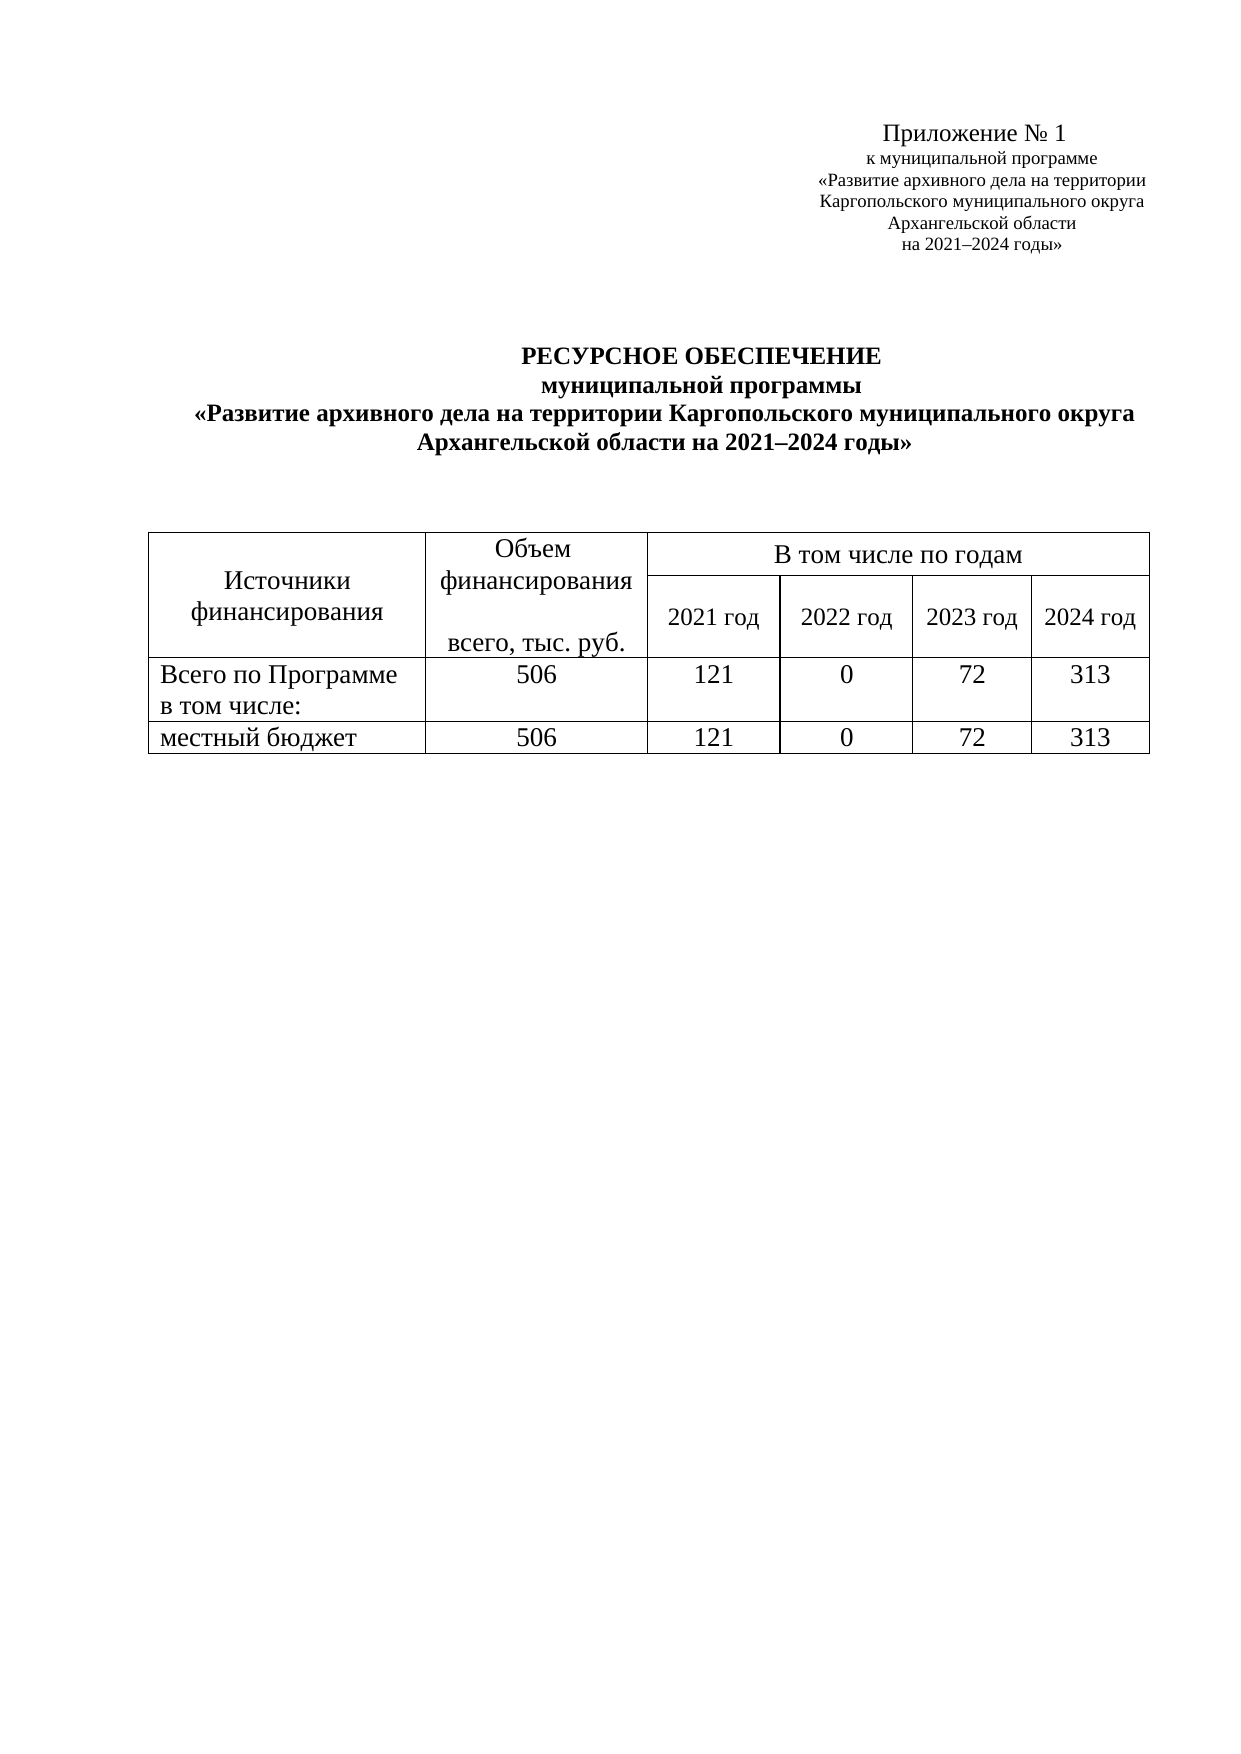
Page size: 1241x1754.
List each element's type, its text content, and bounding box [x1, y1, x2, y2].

table_header В том числе по годам [648, 533, 1149, 575]
table_cell 2023 год [913, 576, 1031, 657]
table_header Объем финансирования всего, тыс. руб. [426, 533, 647, 657]
table_cell 121 [648, 722, 779, 753]
table_cell 0 [781, 722, 912, 753]
table_cell 72 [913, 658, 1031, 721]
table_cell 72 [913, 722, 1031, 753]
table_cell местный бюджет [149, 722, 425, 753]
table_cell 2022 год [781, 576, 912, 657]
table_cell Всего по Программе в том числе: [149, 658, 425, 721]
table_cell 506 [426, 722, 647, 753]
table_cell 2024 год [1032, 576, 1149, 657]
text «Развитие архивного дела на территории Каргопольского муниципального округа Архангельской области на 2021–2024 годы» [812, 168, 1152, 255]
table_cell 313 [1032, 658, 1149, 721]
table_cell 0 [781, 658, 912, 721]
table_header Источники финансирования [149, 533, 425, 657]
text к муниципальной программе [812, 147, 1152, 168]
subtitle муниципальной программы «Развитие архивного дела на территории Каргопольского муниципального округа Архангельской области на 2021–2024 годы» [177, 370, 1152, 456]
text РЕСУРСНОЕ ОБЕСПЕЧЕНИЕ [177, 341, 1152, 370]
text Приложение № 1 [797, 118, 1152, 147]
table_cell 2021 год [648, 576, 779, 657]
table_cell 313 [1032, 722, 1149, 753]
table_cell 506 [426, 658, 647, 721]
table_cell 121 [648, 658, 779, 721]
